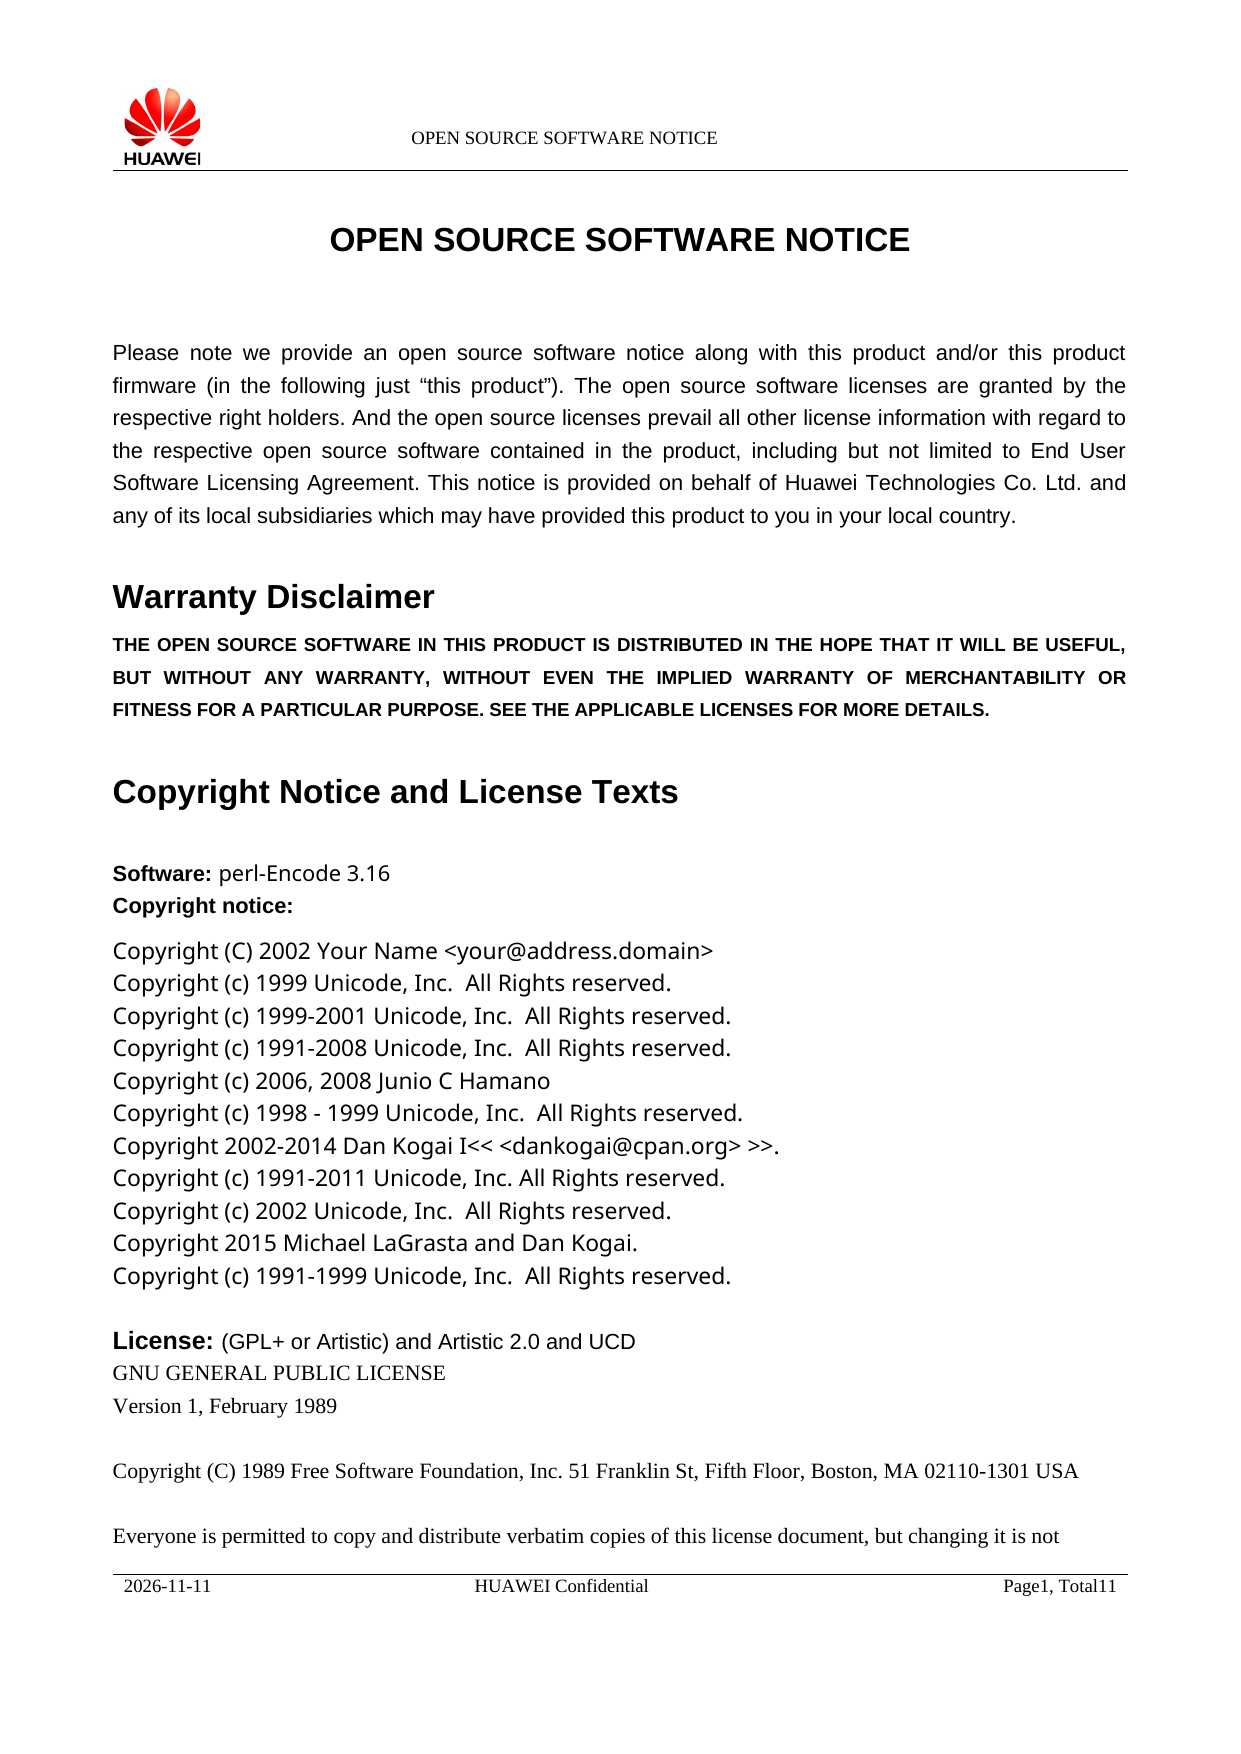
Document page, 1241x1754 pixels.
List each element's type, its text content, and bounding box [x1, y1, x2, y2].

text License: (GPL+ or Artistic) and Artistic 2.0 and UCD [112, 1324, 1128, 1356]
title Software: perl-Encode 3.16 [112, 856, 1128, 889]
text The open source software in this product is distributed in the hope that it will be useful, but WITHOUT ANY WARRANTY, without even the implied warranty of MERCHANTABILITY or FITNESS FOR A PARTICULAR PURPOSE. See the applicable licenses for more details. [112, 629, 1128, 726]
text Copyright (C) 2002 Your Name <your@address.domain> Copyright (c) 1999 Unicode, Inc. All Rights reserved. Copyright (c) 1999-2001 Unicode, Inc. All Rights reserved. Copyright (c) 1991-2008 Unicode, Inc. All Rights reserved. Copyright (c) 2006, 2008 Junio C Hamano Copyright (c) 1998 - 1999 Unicode, Inc. All Rights reserved. Copyright 2002-2014 Dan Kogai I<< <dankogai@cpan.org> >>. Copyright (c) 1991-2011 Unicode, Inc. All Rights reserved. Copyright (c) 2002 Unicode, Inc. All Rights reserved. Copyright 2015 Michael LaGrasta and Dan Kogai. Copyright (c) 1991-1999 Unicode, Inc. All Rights reserved. [112, 934, 1128, 1324]
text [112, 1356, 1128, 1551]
text Please note we provide an open source software notice along with this product and/or this product firmware (in the following just “this product”). The open source software licenses are granted by the respective right holders. And the open source licenses prevail all other license information with regard to the respective open source software contained in the product, including but not limited to End User Software Licensing Agreement. This notice is provided on behalf of Huawei Technologies Co. Ltd. and any of its local subsidiaries which may have provided this product to you in your local country. [112, 336, 1128, 531]
text Warranty Disclaimer [112, 564, 1128, 629]
text Copyright Notice and License Texts [112, 759, 1128, 824]
text OPEN SOURCE SOFTWARE NOTICE [112, 206, 1128, 271]
text Copyright notice: [112, 889, 1128, 921]
picture [124, 88, 201, 165]
